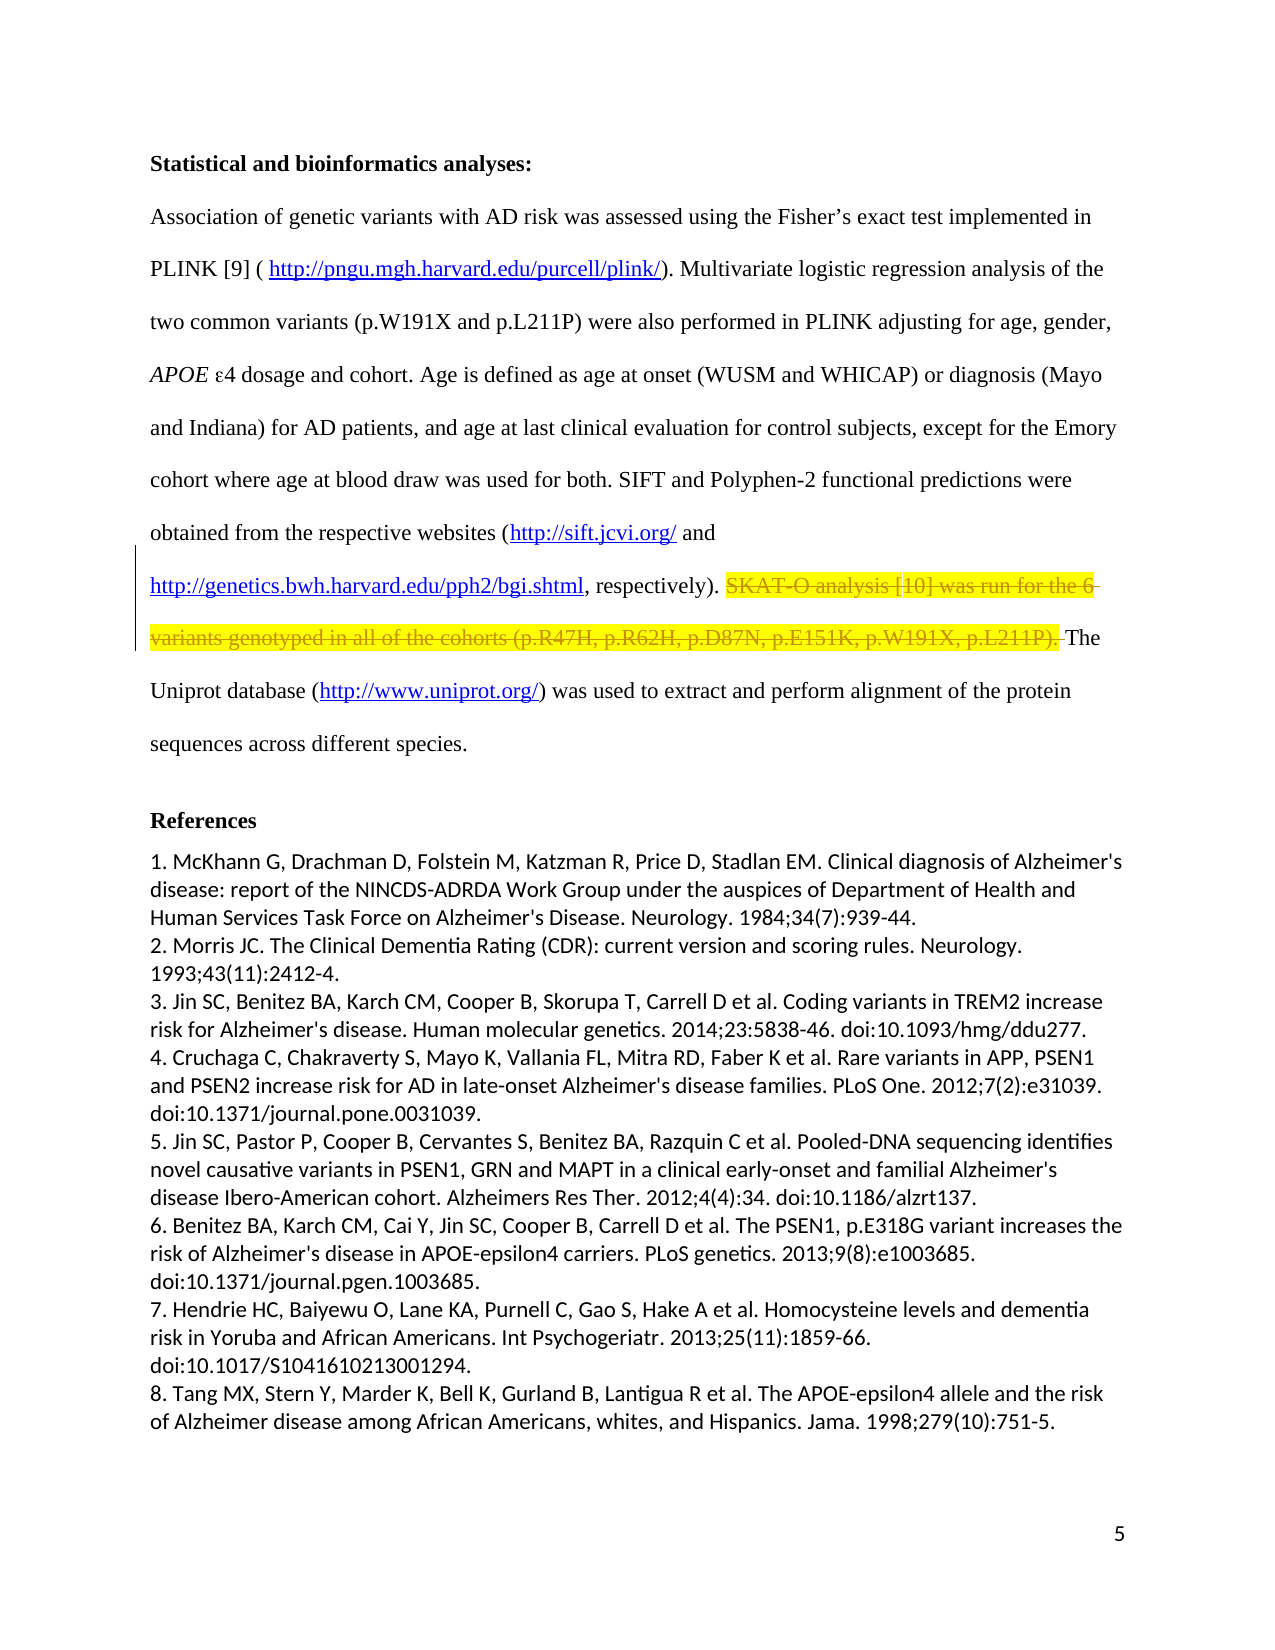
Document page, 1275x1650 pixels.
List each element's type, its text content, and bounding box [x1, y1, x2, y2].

text 2. Morris JC. The Clinical Dementia Rating (CDR): current version and scoring rules. Neurology. 1993;43(11):2412-4. [150, 931, 1125, 987]
text Statistical and bioinformatics analyses: [150, 150, 1125, 176]
text Association of genetic variants with AD risk was assessed using the Fisher’s exact test implemented in PLINK [9] ( http://pngu.mgh.harvard.edu/purcell/plink/). Multivariate logistic regression analysis of the two common variants (p.W191X and p.L211P) were also performed in PLINK adjusting for age, gender, APOE 4 dosage and cohort. Age is defined as age at onset (WUSM and WHICAP) or diagnosis (Mayo and Indiana) for AD patients, and age at last clinical evaluation for control subjects, except for the Emory cohort where age at blood draw was used for both. SIFT and Polyphen-2 functional predictions were obtained from the respective websites (http://sift.jcvi.org/ and http://genetics.bwh.harvard.edu/pph2/bgi.shtml, respectively). The Uniprot database (http://www.uniprot.org/) was used to extract and perform alignment of the protein sequences across different species. [150, 203, 1125, 756]
text 7. Hendrie HC, Baiyewu O, Lane KA, Purnell C, Gao S, Hake A et al. Homocysteine levels and dementia risk in Yoruba and African Americans. Int Psychogeriatr. 2013;25(11):1859-66. doi:10.1017/S1041610213001294. [150, 1295, 1125, 1379]
text References [150, 807, 1125, 834]
text 5. Jin SC, Pastor P, Cooper B, Cervantes S, Benitez BA, Razquin C et al. Pooled-DNA sequencing identifies novel causative variants in PSEN1, GRN and MAPT in a clinical early-onset and familial Alzheimer's disease Ibero-American cohort. Alzheimers Res Ther. 2012;4(4):34. doi:10.1186/alzrt137. [150, 1127, 1125, 1211]
text 8. Tang MX, Stern Y, Marder K, Bell K, Gurland B, Lantigua R et al. The APOE-epsilon4 allele and the risk of Alzheimer disease among African Americans, whites, and Hispanics. Jama. 1998;279(10):751-5. [150, 1379, 1125, 1435]
text 1. McKhann G, Drachman D, Folstein M, Katzman R, Price D, Stadlan EM. Clinical diagnosis of Alzheimer's disease: report of the NINCDS-ADRDA Work Group under the auspices of Department of Health and Human Services Task Force on Alzheimer's Disease. Neurology. 1984;34(7):939-44. [150, 847, 1125, 931]
text 3. Jin SC, Benitez BA, Karch CM, Cooper B, Skorupa T, Carrell D et al. Coding variants in TREM2 increase risk for Alzheimer's disease. Human molecular genetics. 2014;23:5838-46. doi:10.1093/hmg/ddu277. [150, 987, 1125, 1043]
text 4. Cruchaga C, Chakraverty S, Mayo K, Vallania FL, Mitra RD, Faber K et al. Rare variants in APP, PSEN1 and PSEN2 increase risk for AD in late-onset Alzheimer's disease families. PLoS One. 2012;7(2):e31039. doi:10.1371/journal.pone.0031039. [150, 1043, 1125, 1127]
text 6. Benitez BA, Karch CM, Cai Y, Jin SC, Cooper B, Carrell D et al. The PSEN1, p.E318G variant increases the risk of Alzheimer's disease in APOE-epsilon4 carriers. PLoS genetics. 2013;9(8):e1003685. doi:10.1371/journal.pgen.1003685. [150, 1211, 1125, 1295]
